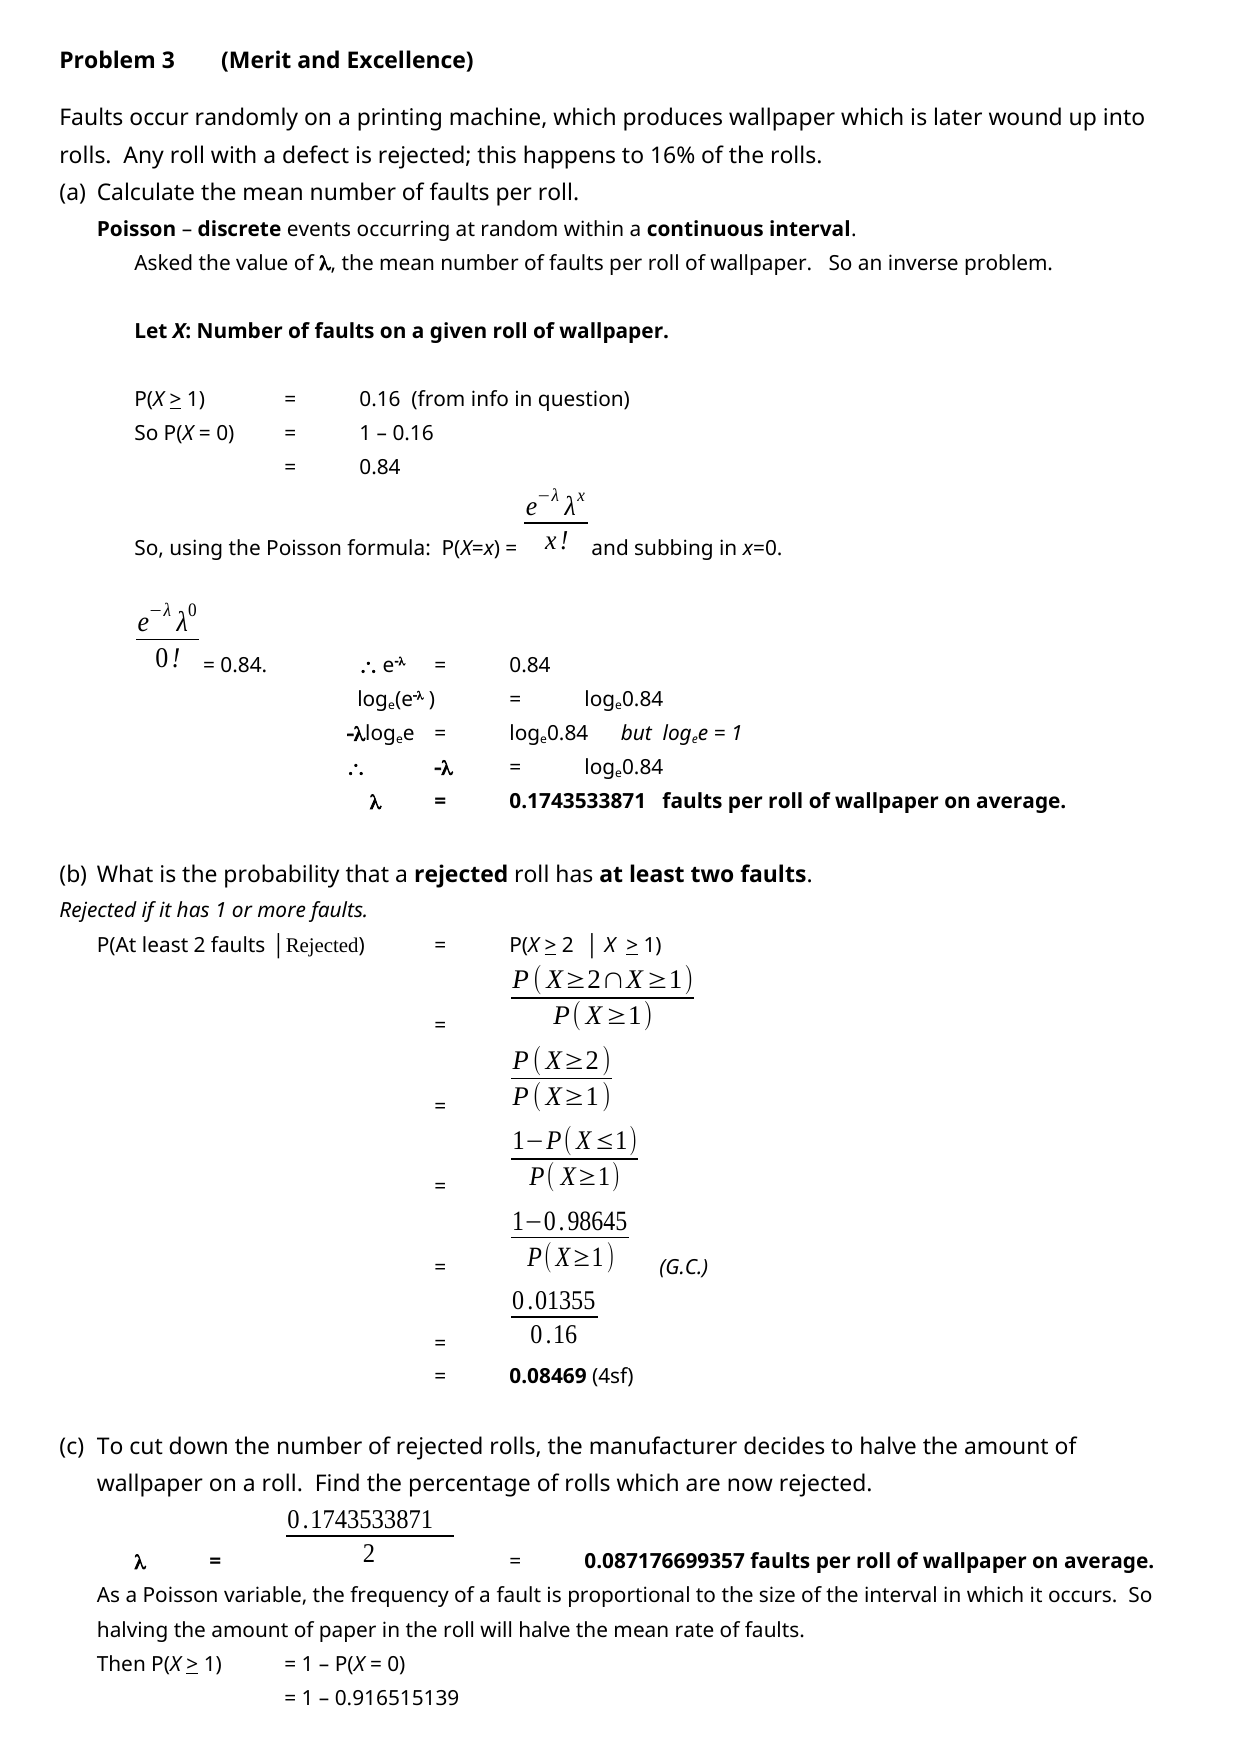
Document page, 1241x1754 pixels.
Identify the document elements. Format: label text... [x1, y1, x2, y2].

list Let X: Number of faults on a given roll of wallpaper. [134, 316, 1181, 344]
list Calculate the mean number of faults per roll. [59, 176, 1181, 207]
text Problem 3 (Merit and Excellence) [59, 44, 1181, 76]
list = 1 – 0.916515139 [97, 1683, 1181, 1711]
list So P(X = 0) = 1 – 0.16 [134, 418, 1181, 446]
list = 0.84.  e = 0.84 [134, 601, 1181, 679]
list Poisson – discrete events occurring at random within a continuous interval. [97, 214, 1181, 242]
list = [434, 1125, 1181, 1200]
list loge(e ) = loge0.84 [134, 684, 1181, 713]
list Then P(X > 1) = 1 – P(X = 0) [97, 1649, 1181, 1677]
list As a Poisson variable, the frequency of a fault is proportional to the size of the interval in which it occurs. So halving the amount of paper in the roll will halve the mean rate of faults. [97, 1581, 1181, 1643]
list = (G.C.) [434, 1205, 1181, 1280]
list P(At least 2 faults │Rejected) = P(X > 2 │ X > 1) [97, 930, 1181, 958]
list  = = 0.087176699357 faults per roll of wallpaper on average. [97, 1505, 1181, 1575]
list Asked the value of , the mean number of faults per roll of wallpaper. So an inverse problem. [134, 248, 1181, 276]
list To cut down the number of rejected rolls, the manufacturer decides to halve the amount of wallpaper on a roll. Find the percentage of rolls which are now rejected. [59, 1430, 1181, 1498]
list = [434, 1286, 1181, 1356]
text Rejected if it has 1 or more faults. [59, 896, 1181, 924]
list So, using the Poisson formula: P(X=x) = and subbing in x=0. [134, 486, 1181, 561]
list = 0.08469 (4sf) [434, 1362, 1181, 1390]
list   = loge0.84 [134, 752, 1181, 781]
list logee = loge0.84 but logee = 1 [134, 718, 1181, 747]
text Faults occur randomly on a printing machine, which produces wallpaper which is later wound up into rolls. Any roll with a defect is rejected; this happens to 16% of the rolls. [59, 101, 1181, 170]
list   = 0.1743533871 faults per roll of wallpaper on average. [134, 787, 1181, 815]
list = [434, 1044, 1181, 1119]
list What is the probability that a rejected roll has at least two faults. [59, 858, 1181, 889]
list = 0.84 [134, 452, 1181, 481]
list = [434, 964, 1181, 1039]
list P(X > 1) = 0.16 (from info in question) [134, 384, 1181, 412]
